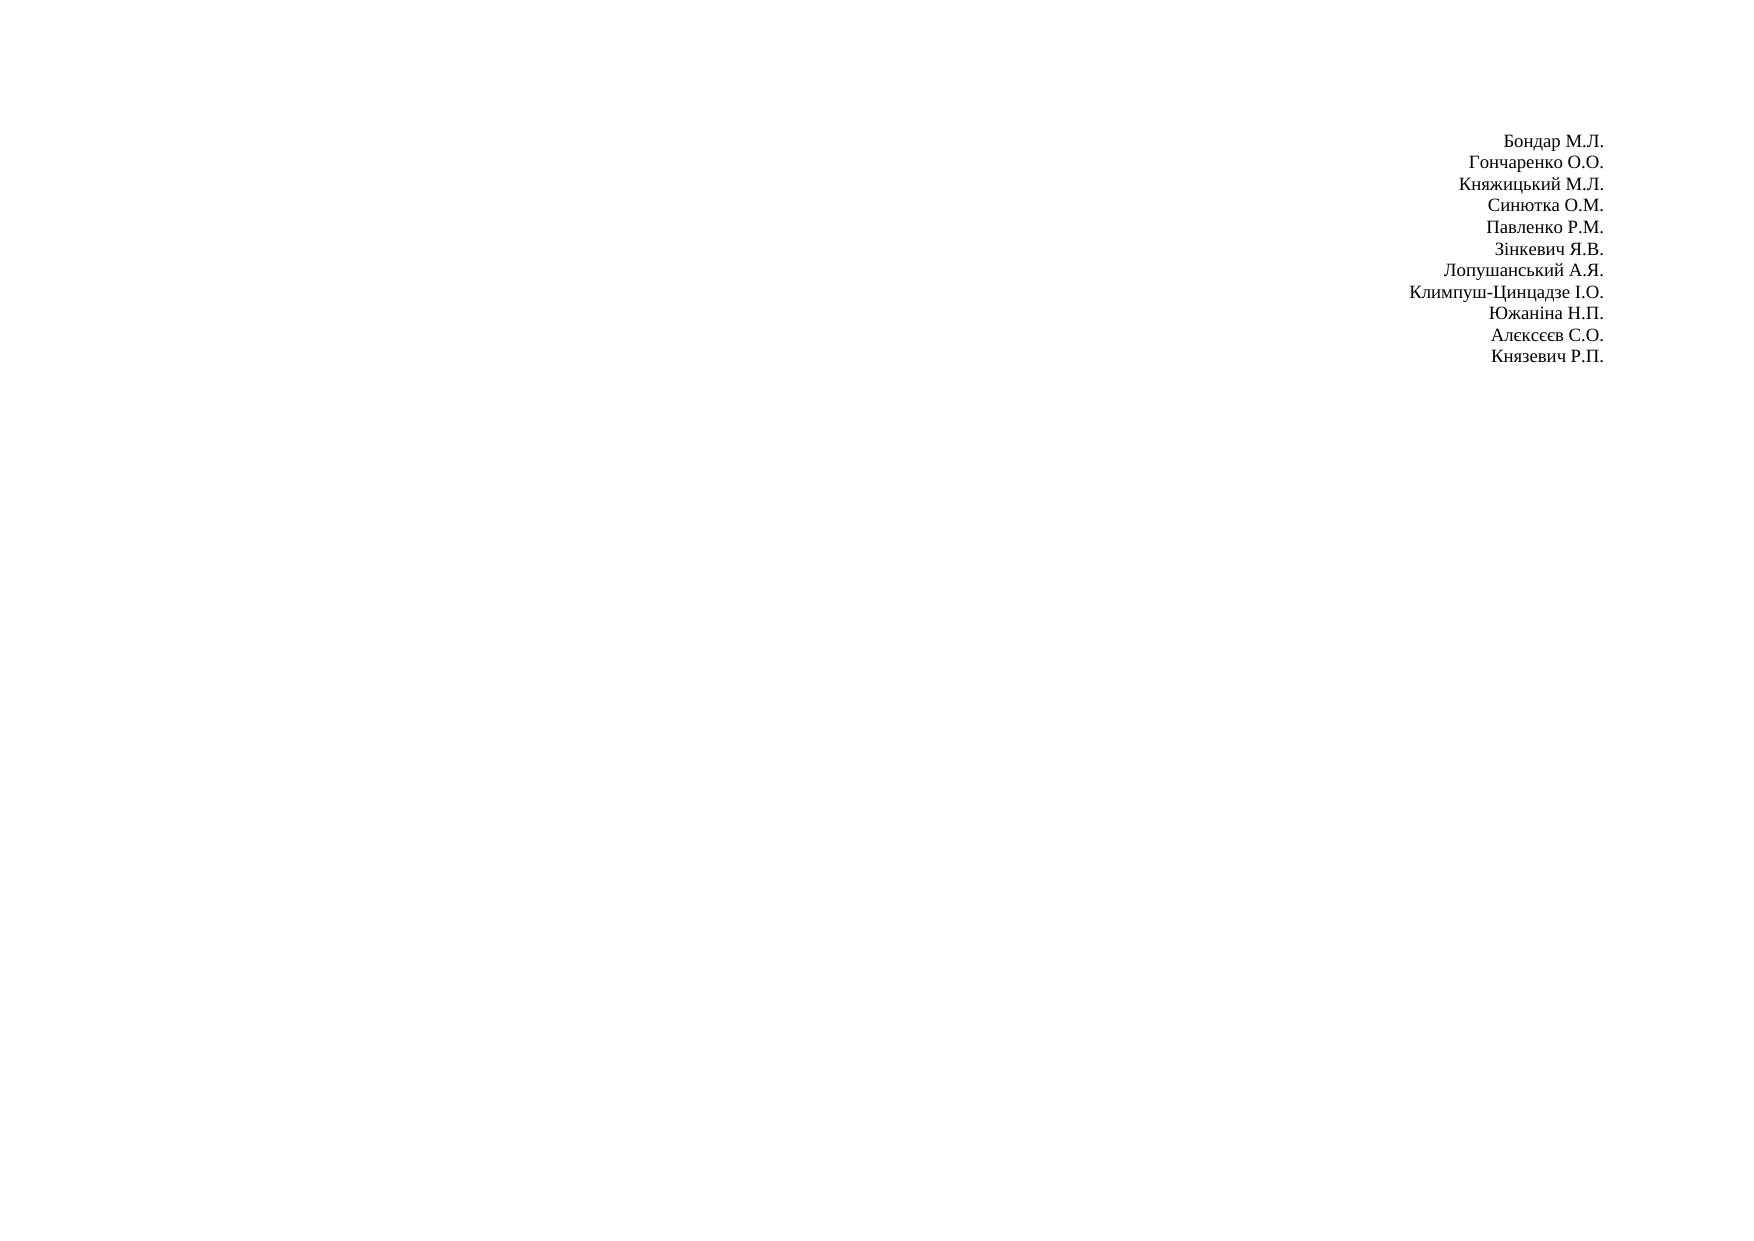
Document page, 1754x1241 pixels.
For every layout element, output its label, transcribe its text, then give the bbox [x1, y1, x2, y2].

text Гончаренко О.О. [150, 151, 1604, 173]
text Синютка О.М. [150, 194, 1604, 216]
text Князевич Р.П. [150, 345, 1604, 367]
text Алєксєєв С.О. [150, 324, 1604, 345]
text Южаніна Н.П. [150, 302, 1604, 324]
text Княжицький М.Л. [150, 173, 1604, 194]
text Лопушанський А.Я. [150, 259, 1604, 281]
text Павленко Р.М. [150, 216, 1604, 237]
text Бондар М.Л. [150, 129, 1604, 151]
text Климпуш-Цинцадзе І.О. [150, 281, 1604, 302]
text Зінкевич Я.В. [150, 237, 1604, 259]
